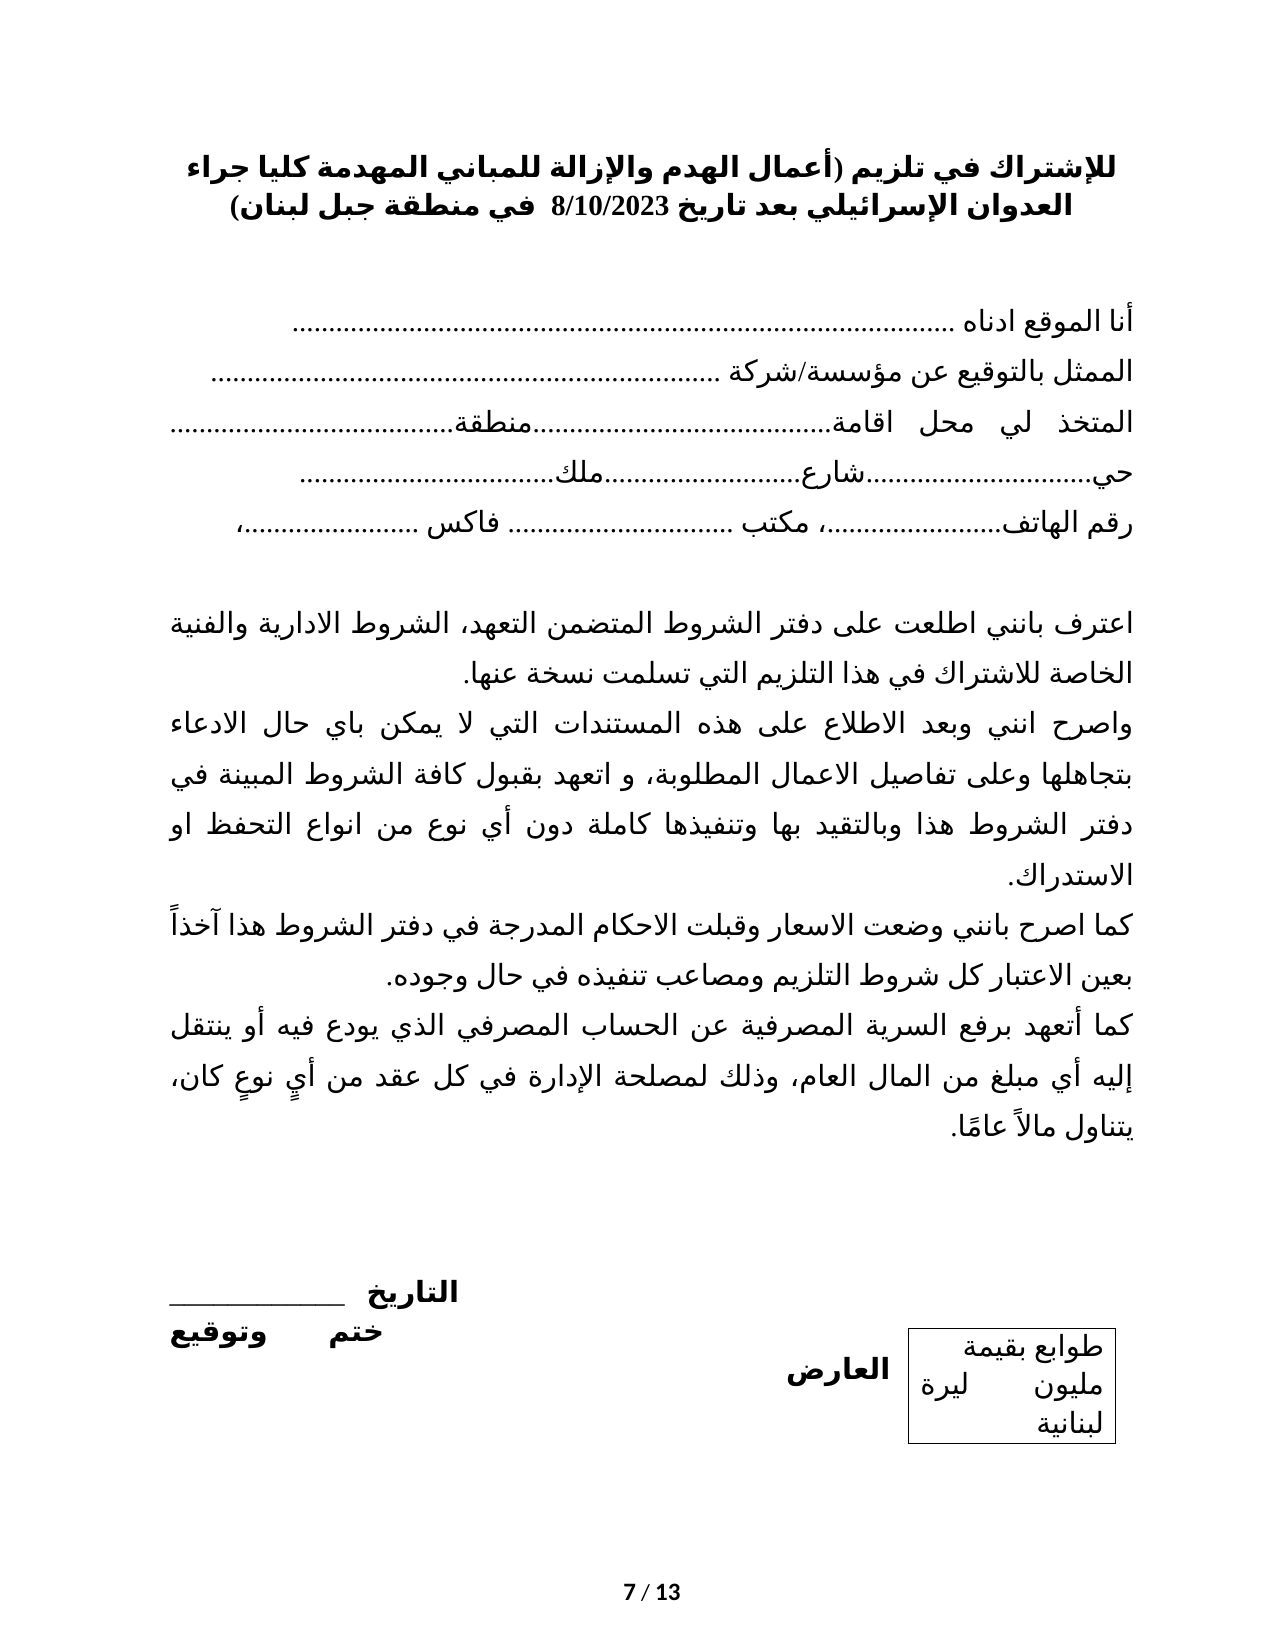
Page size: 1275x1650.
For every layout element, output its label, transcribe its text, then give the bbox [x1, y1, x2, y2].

text رقم الهاتف........................، مكتب ............................... فاكس ........................، [169, 505, 1134, 539]
text ختم وتوقيع العارض [169, 1314, 1134, 1386]
text كما أتعهد برفع السرية المصرفية عن الحساب المصرفي الذي يودع فيه أو ينتقل إليه أي مبلغ من المال العام، وذلك لمصلحة الإدارة في كل عقد من أيٍ نوعٍ كان، يتناول مالاً عامًا. [169, 1008, 1134, 1143]
text كما اصرح بانني وضعت الاسعار وقبلت الاحكام المدرجة في دفتر الشروط هذا آخذاً بعين الاعتبار كل شروط التلزيم ومصاعب تنفيذه في حال وجوده. [169, 908, 1134, 992]
table_header طوابع بقيمة مليون ليرة لبنانية [909, 1329, 1115, 1443]
text المتخذ لي محل اقامة.........................................منطقة....................................... حي...............................شارع...........................ملك................................... [169, 405, 1134, 489]
text أنا الموقع ادناه ........................................................................................... [169, 304, 1134, 338]
text التاريخ ____________ [169, 1275, 1134, 1309]
text للإشتراك في تلزيم (أعمال الهدم والإزالة للمباني المهدمة كليا جراء العدوان الإسرائيلي بعد تاريخ 8/10/2023 في منطقة جبل لبنان) [169, 150, 1134, 222]
text واصرح انني وبعد الاطلاع على هذه المستندات التي لا يمكن باي حال الادعاء بتجاهلها وعلى تفاصيل الاعمال المطلوبة، و اتعهد بقبول كافة الشروط المبينة في دفتر الشروط هذا وبالتقيد بها وتنفيذها كاملة دون أي نوع من انواع التحفظ او الاستدراك. [169, 707, 1134, 891]
text الممثل بالتوقيع عن مؤسسة/شركة ...................................................................... [169, 354, 1134, 388]
text اعترف بانني اطلعت على دفتر الشروط المتضمن التعهد، الشروط الادارية والفنية الخاصة للاشتراك في هذا التلزيم التي تسلمت نسخة عنها. [169, 606, 1134, 690]
